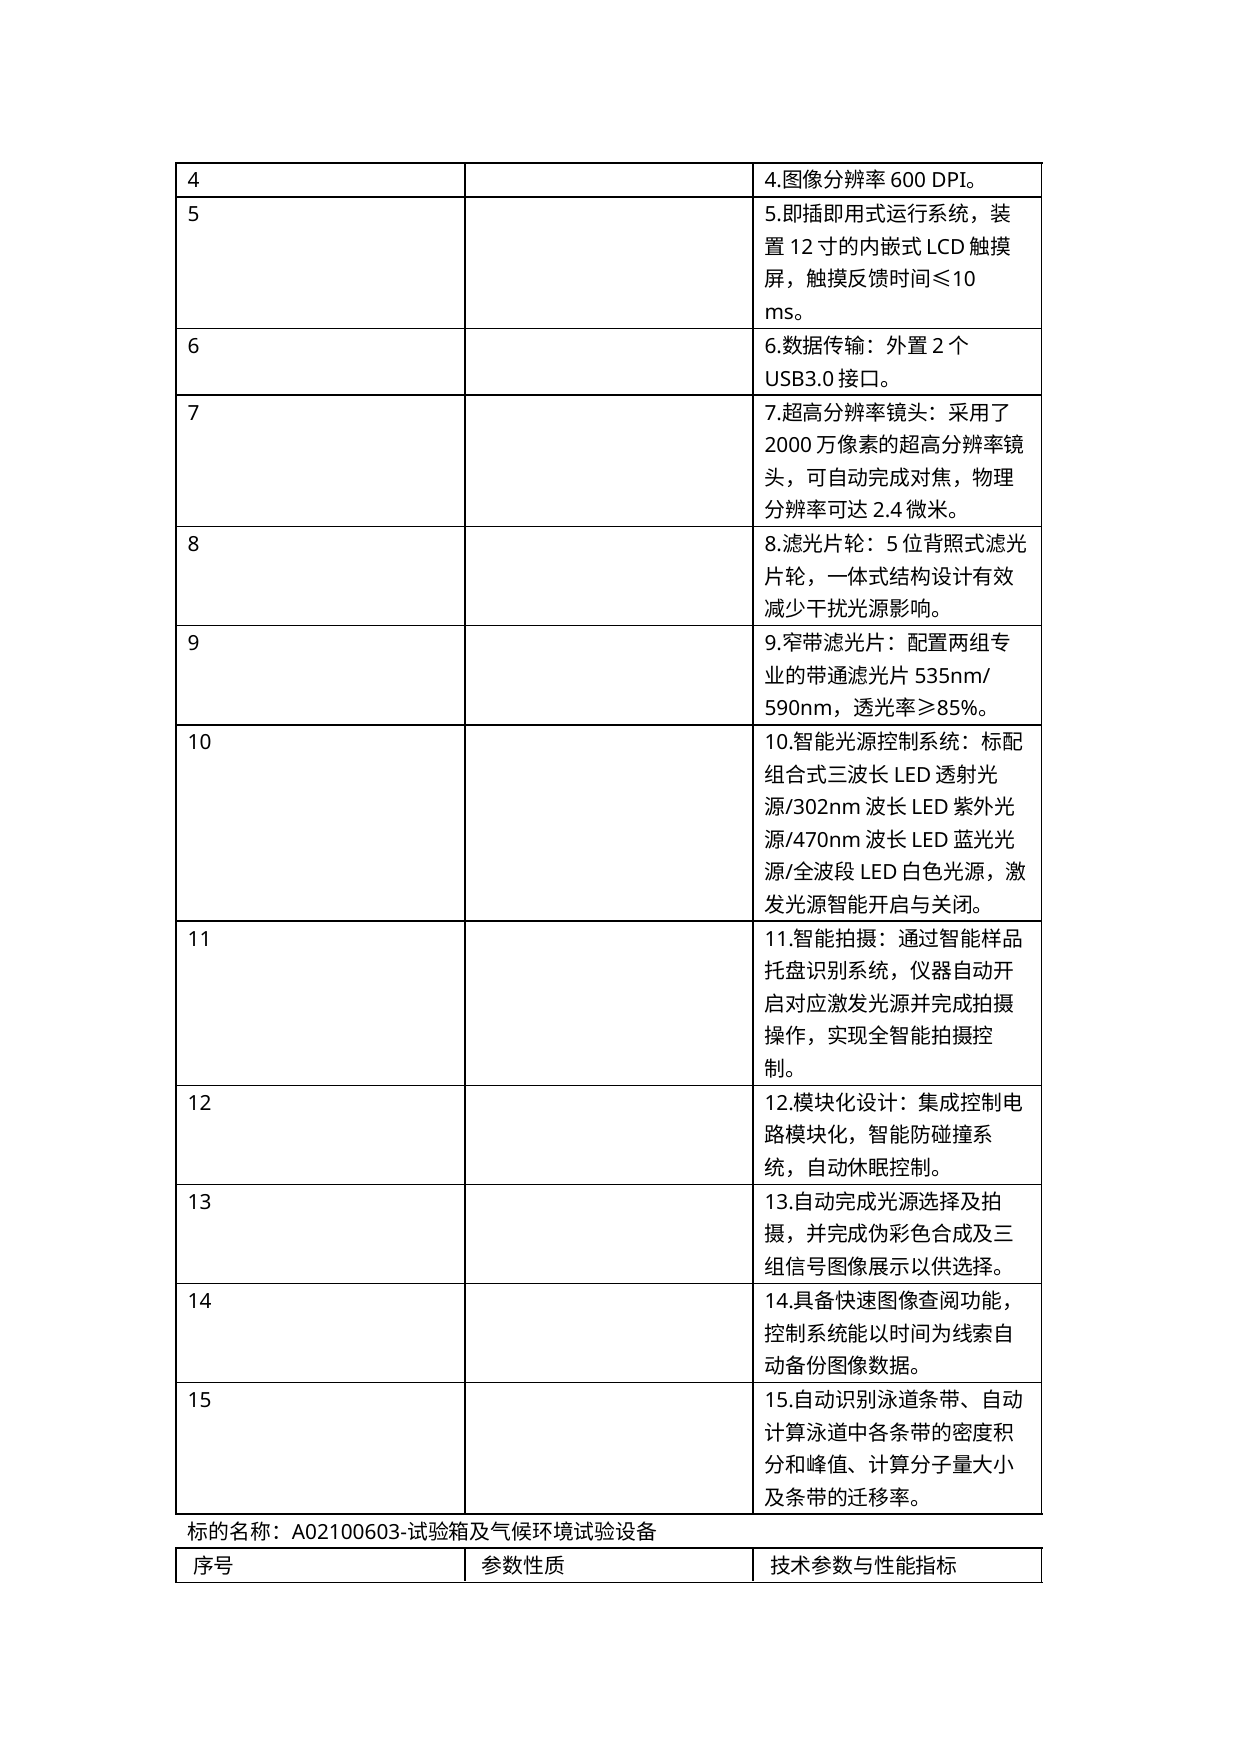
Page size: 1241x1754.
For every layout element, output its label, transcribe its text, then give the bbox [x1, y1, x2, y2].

table_cell 15.自动识别泳道条带、自动计算泳道中各条带的密度积分和峰值、计算分子量大小及条带的迁移率。 [754, 1383, 1041, 1513]
table_cell 12.模块化设计：集成控制电路模块化，智能防碰撞系统，自动休眠控制。 [754, 1086, 1041, 1183]
table_cell 10 [177, 726, 464, 920]
table_cell 8.滤光片轮：5位背照式滤光片轮，一体式结构设计有效减少干扰光源影响。 [754, 527, 1041, 625]
text 标的名称：A02100603-试验箱及气候环境试验设备 [187, 1515, 1053, 1547]
table_cell 9 [177, 626, 464, 724]
table_cell [466, 164, 752, 196]
table_cell 13 [177, 1185, 464, 1283]
table_cell 13.自动完成光源选择及拍摄，并完成伪彩色合成及三组信号图像展示以供选择。 [754, 1185, 1041, 1283]
table_cell [466, 329, 752, 394]
table_cell 14 [177, 1284, 464, 1382]
table_cell 4 [177, 164, 464, 196]
table_cell 4.图像分辨率600 DPI。 [754, 164, 1041, 196]
table_cell 6 [177, 329, 464, 394]
table_cell [466, 1086, 752, 1183]
table_cell [466, 396, 752, 526]
table_header 序号 [177, 1549, 464, 1581]
table_cell 11.智能拍摄：通过智能样品托盘识别系统，仪器自动开启对应激发光源并完成拍摄操作，实现全智能拍摄控制。 [754, 922, 1041, 1084]
table_cell [466, 922, 752, 1084]
table_cell [466, 1185, 752, 1283]
table_cell 5 [177, 198, 464, 328]
table_cell [466, 726, 752, 920]
table_cell 7 [177, 396, 464, 526]
table_cell 10.智能光源控制系统：标配组合式三波长LED透射光源/302nm波长LED紫外光源/470nm波长LED蓝光光源/全波段LED白色光源，激发光源智能开启与关闭。 [754, 726, 1041, 920]
table_cell [466, 1284, 752, 1382]
table_cell [466, 198, 752, 328]
table_cell 8 [177, 527, 464, 625]
table_cell 12 [177, 1086, 464, 1183]
table_cell 9.窄带滤光片：配置两组专业的带通滤光片535nm/590nm，透光率≥85%。 [754, 626, 1041, 724]
table_cell 5.即插即用式运行系统，装置12寸的内嵌式LCD触摸屏，触摸反馈时间≤10 ms。 [754, 198, 1041, 328]
table_cell [466, 626, 752, 724]
table_cell [466, 527, 752, 625]
table_header 参数性质 [466, 1549, 752, 1581]
table_cell [466, 1383, 752, 1513]
table_cell 15 [177, 1383, 464, 1513]
table_cell 7.超高分辨率镜头：采用了2000万像素的超高分辨率镜头，可自动完成对焦，物理分辨率可达2.4微米。 [754, 396, 1041, 526]
table_header 技术参数与性能指标 [754, 1549, 1041, 1581]
table_cell 11 [177, 922, 464, 1084]
table_cell 14.具备快速图像查阅功能，控制系统能以时间为线索自动备份图像数据。 [754, 1284, 1041, 1382]
table_cell 6.数据传输：外置2个USB3.0接口。 [754, 329, 1041, 394]
